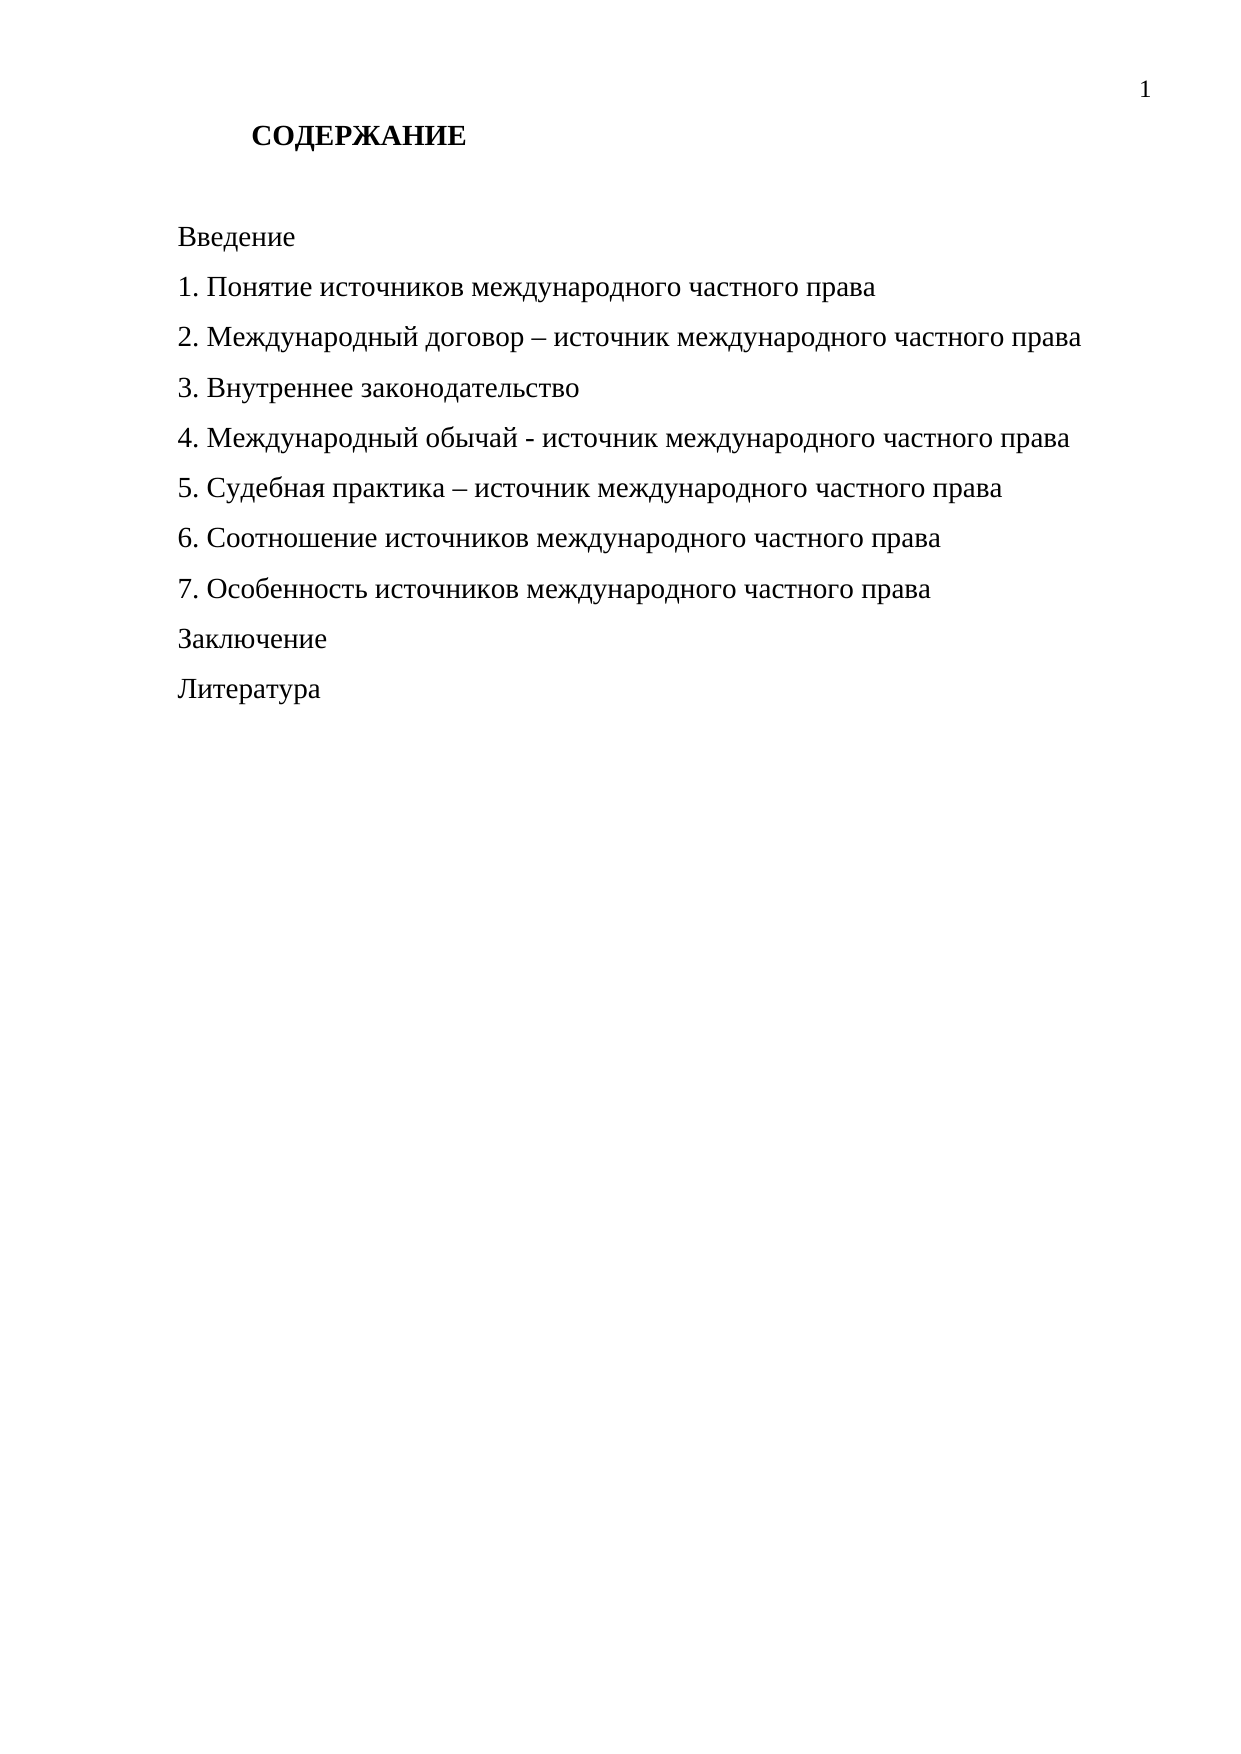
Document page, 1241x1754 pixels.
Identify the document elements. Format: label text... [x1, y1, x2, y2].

text Введение [177, 219, 1152, 252]
text Заключение [177, 621, 1152, 655]
text 2. Международный договор – источник международного частного права [177, 319, 1152, 353]
text 3. Внутреннее законодательство [177, 370, 1152, 403]
text 6. Соотношение источников международного частного права [177, 521, 1152, 554]
text СОДЕРЖАНИЕ [177, 118, 1152, 152]
text 5. Судебная практика – источник международного частного права [177, 470, 1152, 504]
text Литература [177, 672, 1152, 705]
text 1. Понятие источников международного частного права [177, 269, 1152, 303]
text 4. Международный обычай - источник международного частного права [177, 420, 1152, 453]
text 7. Особенность источников международного частного права [177, 571, 1152, 604]
